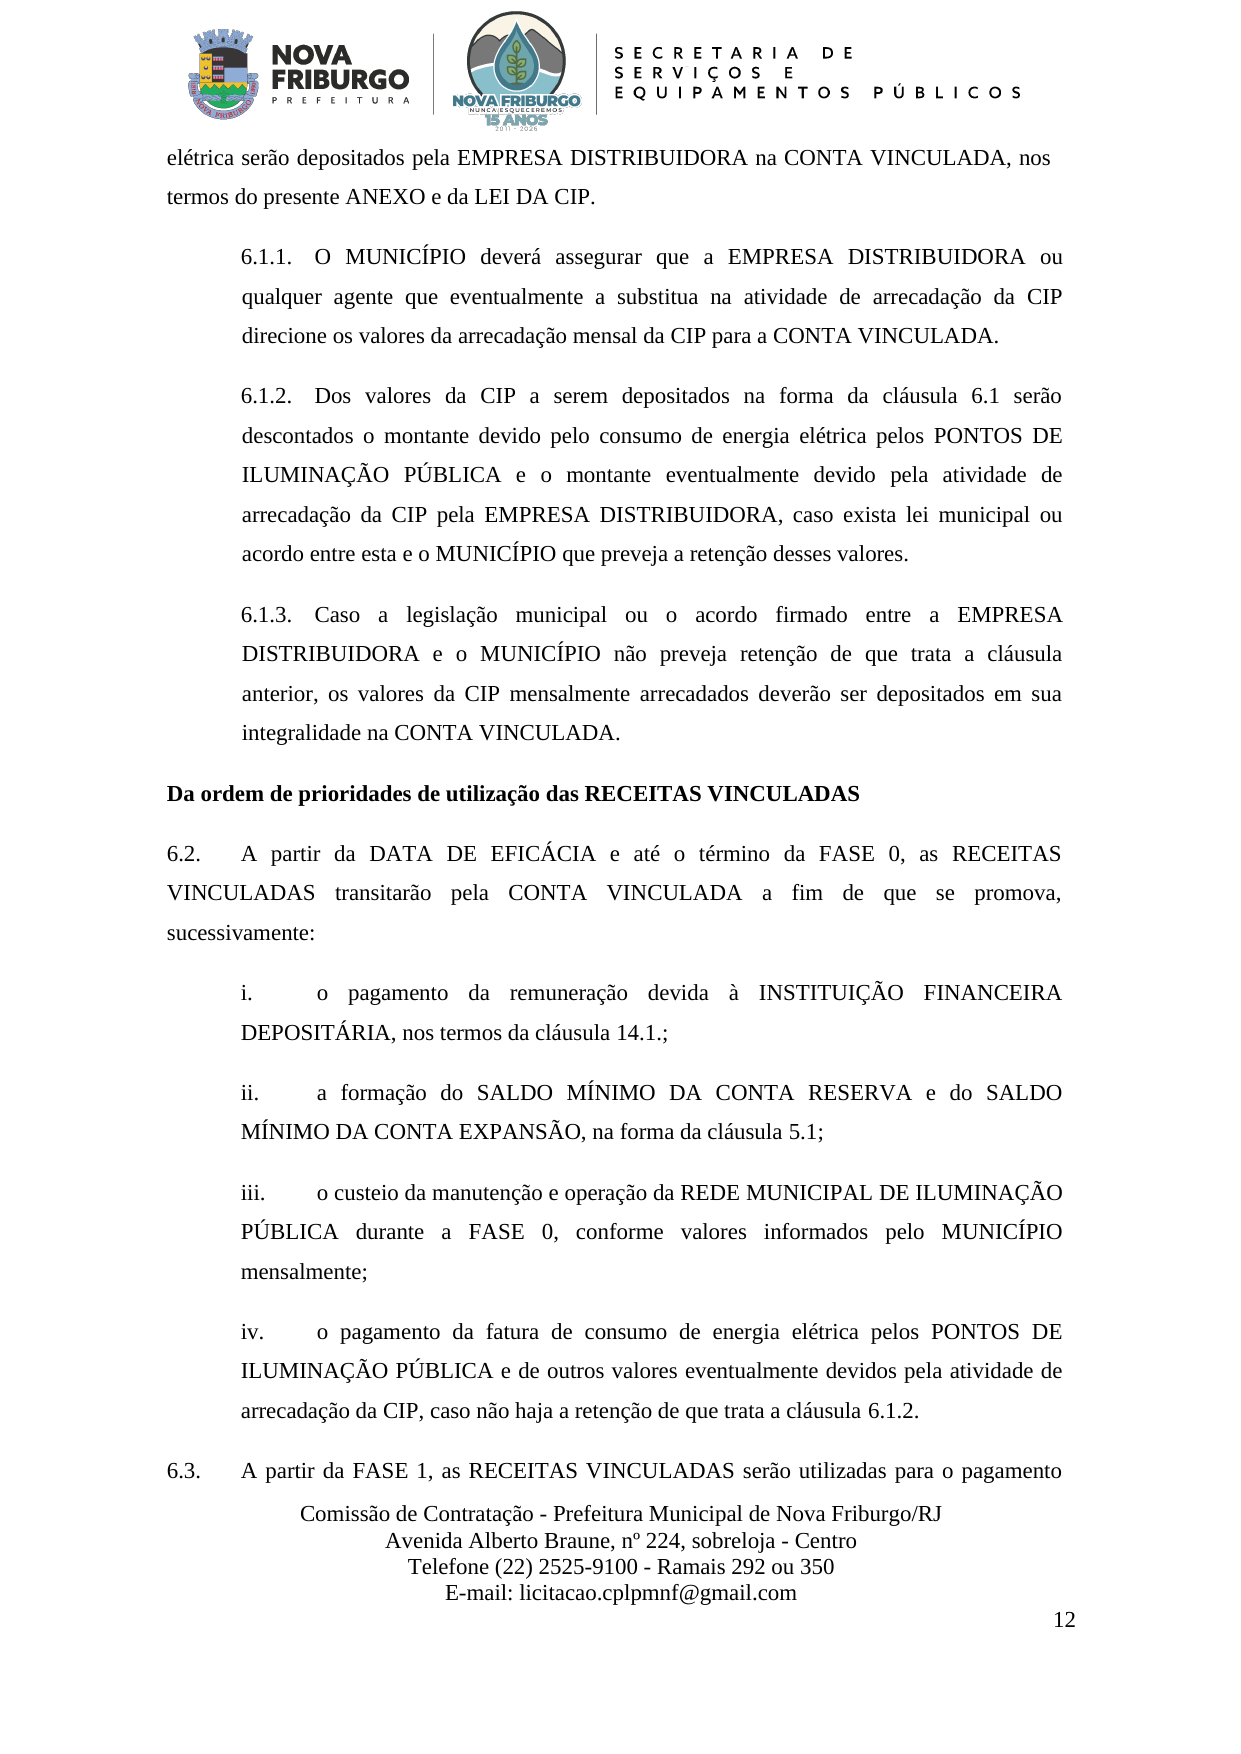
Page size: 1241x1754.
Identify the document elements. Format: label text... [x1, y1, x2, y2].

list o pagamento da remuneração devida à INSTITUIÇÃO FINANCEIRA DEPOSITÁRIA, nos termos da cláusula 14.1.; [241, 979, 1063, 1045]
list Caso a legislação municipal ou o acordo firmado entre a EMPRESA DISTRIBUIDORA e o MUNICÍPIO não preveja retenção de que trata a cláusula anterior, os valores da CIP mensalmente arrecadados deverão ser depositados em sua integralidade na CONTA VINCULADA. [241, 601, 1064, 746]
list A partir da FASE 1, as RECEITAS VINCULADAS serão utilizadas para o pagamento dos seguintes montantes, observada a ordem de prioridade abaixo: [167, 1457, 1063, 1484]
list a formação do SALDO MÍNIMO DA CONTA RESERVA e do SALDO MÍNIMO DA CONTA EXPANSÃO, na forma da cláusula 5.1; [241, 1079, 1063, 1145]
picture [166, 0, 1077, 144]
list Dos valores da CIP a serem depositados na forma da cláusula 6.1 serão descontados o montante devido pelo consumo de energia elétrica pelos PONTOS DE ILUMINAÇÃO PÚBLICA e o montante eventualmente devido pela atividade de arrecadação da CIP pela EMPRESA DISTRIBUIDORA, caso exista lei municipal ou acordo entre esta e o MUNICÍPIO que preveja a retenção desses valores. [241, 383, 1064, 567]
list O MUNICÍPIO deverá assegurar que a EMPRESA DISTRIBUIDORA ou qualquer agente que eventualmente a substitua na atividade de arrecadação da CIP direcione os valores da arrecadação mensal da CIP para a CONTA VINCULADA. [241, 243, 1064, 349]
list o custeio da manutenção e operação da REDE MUNICIPAL DE ILUMINAÇÃO PÚBLICA durante a FASE 0, conforme valores informados pelo MUNICÍPIO mensalmente; [241, 1179, 1063, 1284]
list A partir da DATA DE EFICÁCIA e até o término da FASE 0, as RECEITAS VINCULADAS transitarão pela CONTA VINCULADA a fim de que se promova, sucessivamente: [167, 840, 1063, 945]
list Da ordem de prioridades de utilização das RECEITAS VINCULADAS [167, 779, 1063, 806]
list o pagamento da fatura de consumo de energia elétrica pelos PONTOS DE ILUMINAÇÃO PÚBLICA e de outros valores eventualmente devidos pela atividade de arrecadação da CIP, caso não haja a retenção de que trata a cláusula 6.1.2. [241, 1318, 1063, 1423]
